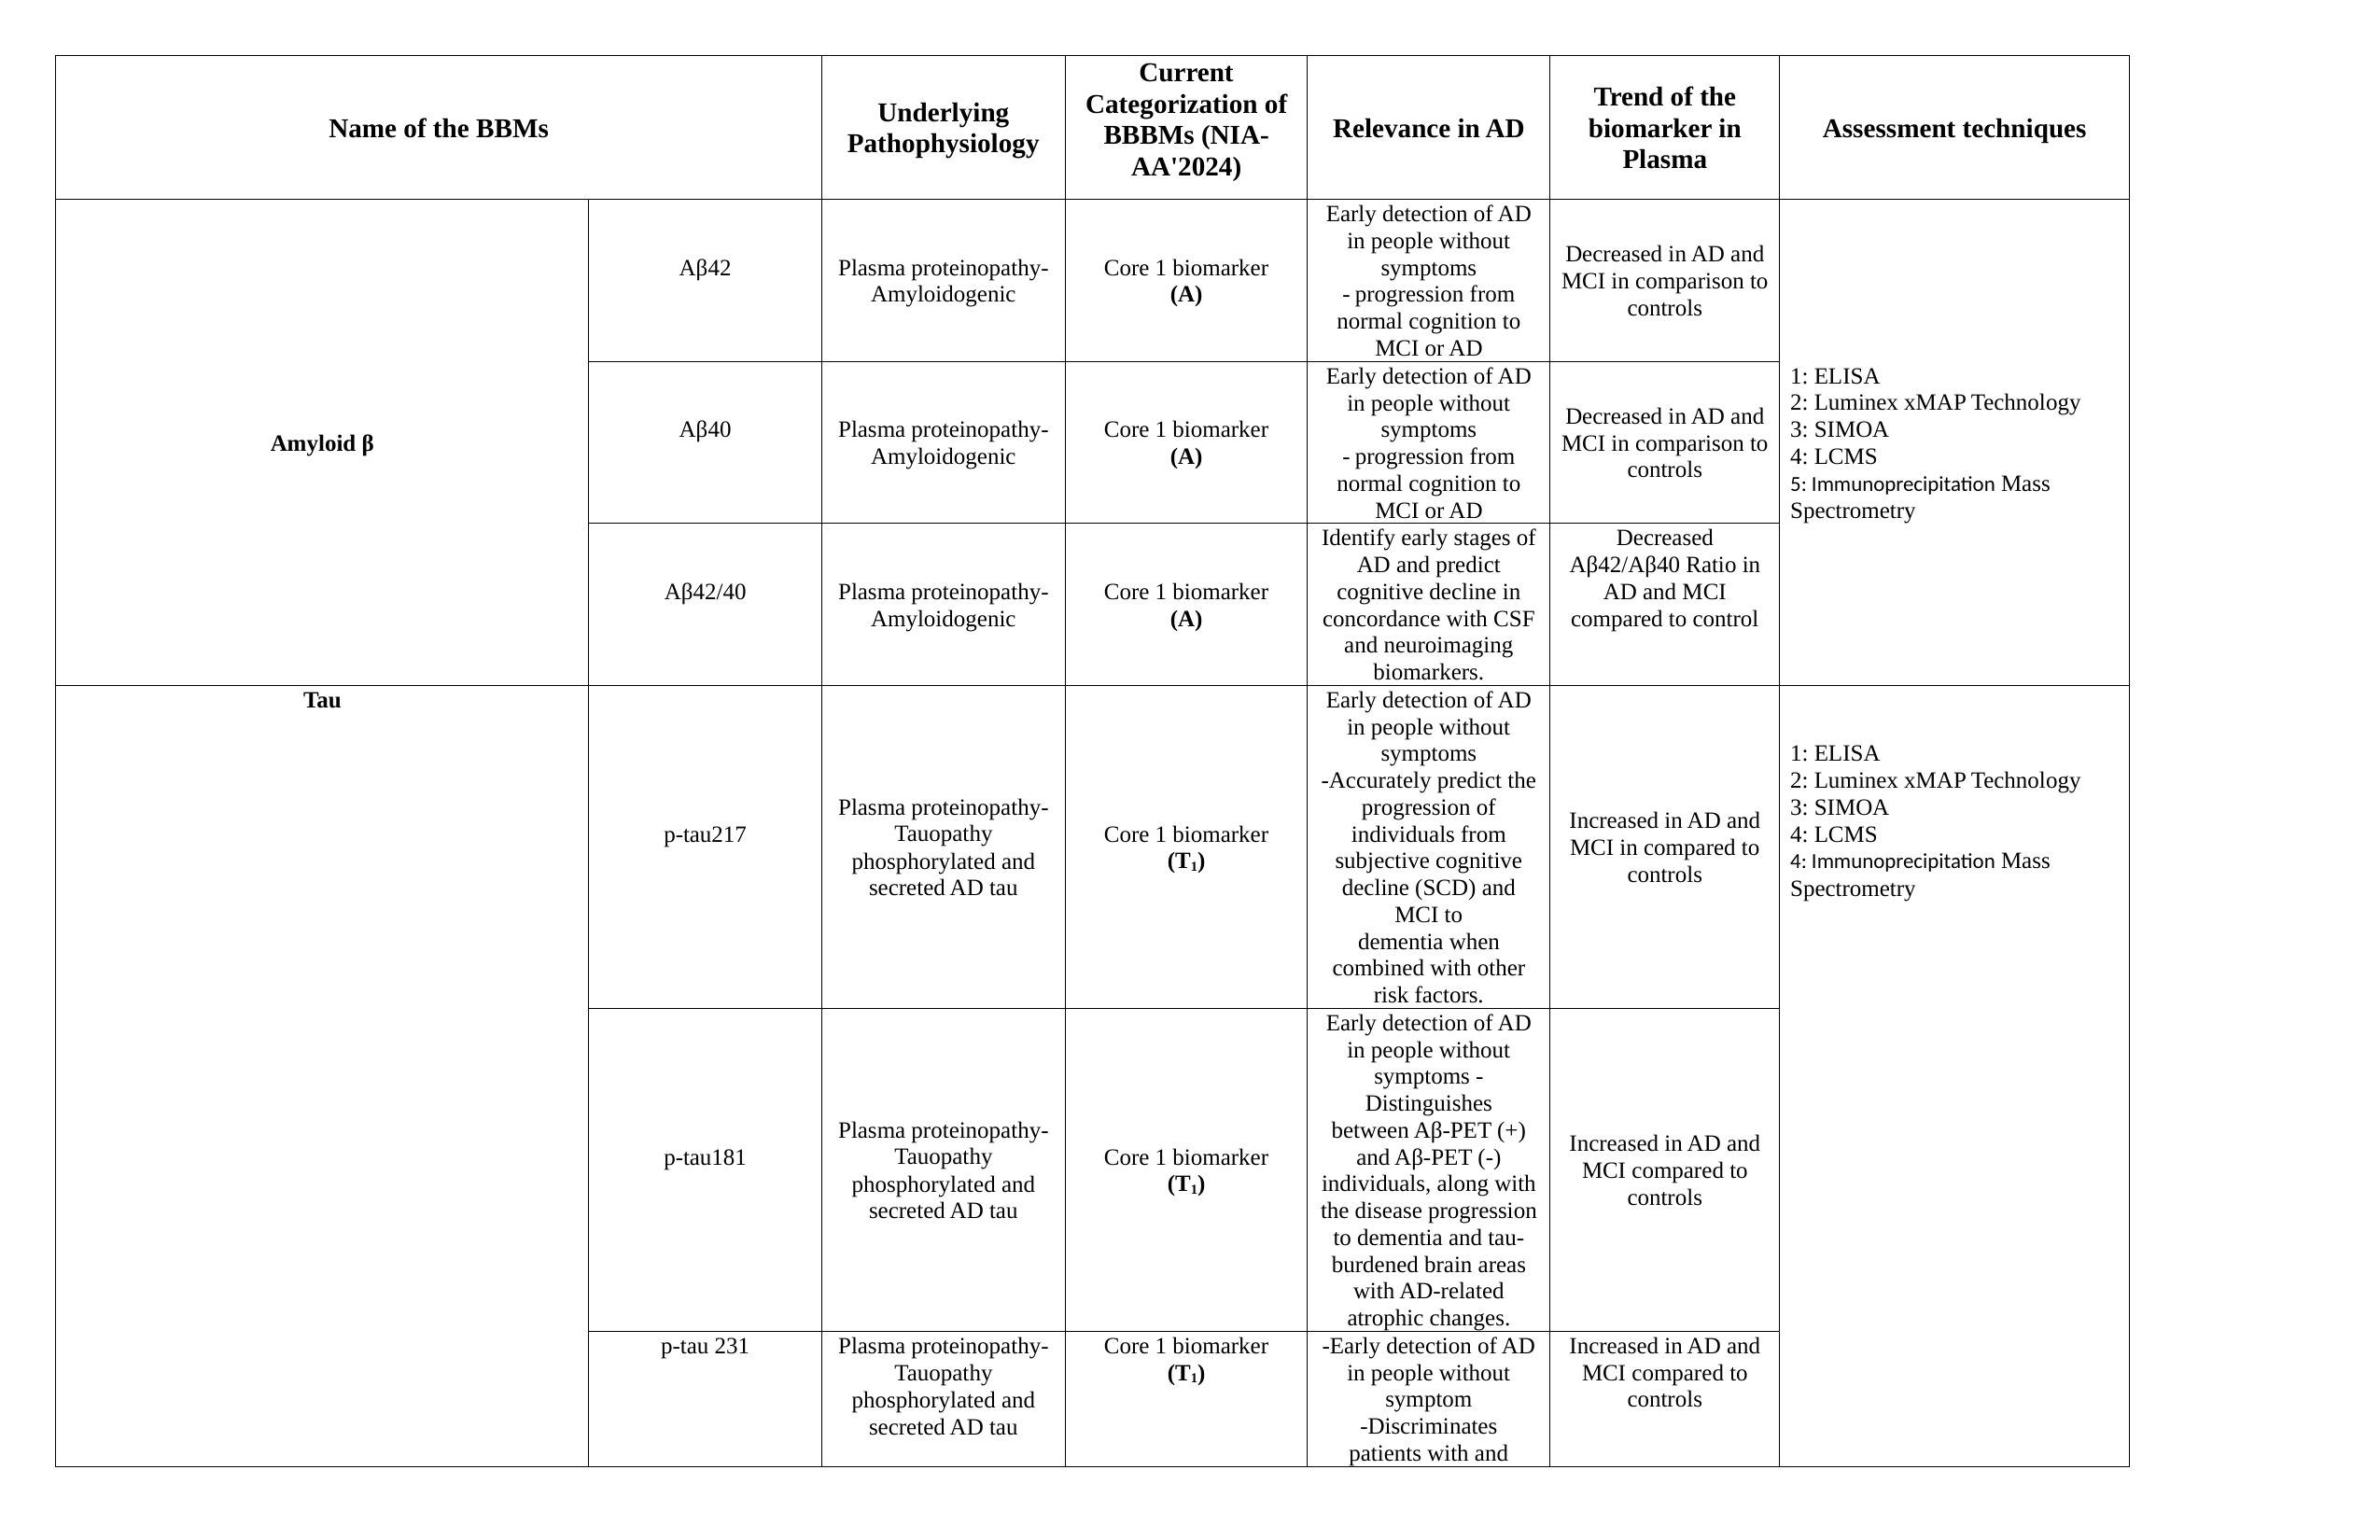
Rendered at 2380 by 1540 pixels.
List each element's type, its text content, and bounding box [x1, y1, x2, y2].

table_header Current Categorization of BBBMs (NIA-AA'2024) [1066, 56, 1307, 199]
table_cell Plasma proteinopathy- Amyloidogenic [822, 362, 1065, 523]
table_cell Early detection of AD in people without symptoms - progression from normal cognition to MCI or AD [1308, 362, 1549, 523]
table_cell Identify early stages of AD and predict cognitive decline in concordance with CSF and neuroimaging biomarkers. [1308, 524, 1549, 685]
table_header Trend of the biomarker in Plasma [1550, 56, 1779, 199]
table_header Assessment techniques [1780, 56, 2129, 199]
table_cell Core 1 biomarker (T1) [1066, 1009, 1307, 1331]
table_cell Increased in AD and MCI in compared to controls [1550, 686, 1779, 1008]
table_cell Aβ42/40 [589, 524, 821, 685]
table_cell Aβ40 [589, 362, 821, 523]
table_cell 1: ELISA 2: Luminex xMAP Technology 3: SIMOA 4: LCMS 5: Immunoprecipitation Mass Spectrometry [1780, 200, 2129, 685]
table_cell Plasma proteinopathy- Amyloidogenic [822, 524, 1065, 685]
table_header Name of the BBMs [56, 56, 821, 199]
table_header Relevance in AD [1308, 56, 1549, 199]
table_cell Core 1 biomarker (A) [1066, 524, 1307, 685]
table_cell p-tau217 [589, 686, 821, 1008]
table_cell Plasma proteinopathy- Amyloidogenic [822, 200, 1065, 361]
table_cell p-tau 231 [589, 1332, 821, 1466]
table_cell p-tau181 [589, 1009, 821, 1331]
table_cell Decreased Aβ42/Aβ40 Ratio in AD and MCI compared to control [1550, 524, 1779, 685]
table_cell Early detection of AD in people without symptoms -Accurately predict the progression of individuals from subjective cognitive decline (SCD) and MCI to dementia when combined with other risk factors. [1308, 686, 1549, 1008]
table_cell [1550, 1332, 1779, 1466]
table_cell Increased in AD and MCI compared to controls [1550, 1009, 1779, 1331]
table_cell Core 1 biomarker (A) [1066, 362, 1307, 523]
table_cell Tau [56, 686, 588, 1466]
table_cell Core 1 biomarker (T1) [1066, 686, 1307, 1008]
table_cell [1066, 1332, 1307, 1466]
table_cell Amyloid β [56, 200, 588, 685]
table_cell Decreased in AD and MCI in comparison to controls [1550, 200, 1779, 361]
table_cell Early detection of AD in people without symptoms - progression from normal cognition to MCI or AD [1308, 200, 1549, 361]
table_cell Plasma proteinopathy-Tauopathy phosphorylated and secreted AD tau [822, 686, 1065, 1008]
table_cell Aβ42 [589, 200, 821, 361]
table_cell Plasma proteinopathy-Tauopathy phosphorylated and secreted AD tau [822, 1009, 1065, 1331]
table_cell Core 1 biomarker (A) [1066, 200, 1307, 361]
table_cell Decreased in AD and MCI in comparison to controls [1550, 362, 1779, 523]
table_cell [1308, 1332, 1549, 1466]
table_cell Early detection of AD in people without symptoms -Distinguishes between Aβ-PET (+) and Aβ-PET (-) individuals, along with the disease progression to dementia and tau-burdened brain areas with AD-related atrophic changes. [1308, 1009, 1549, 1331]
table_cell 1: ELISA 2: Luminex xMAP Technology 3: SIMOA 4: LCMS 4: Immunoprecipitation Mass Spectrometry [1780, 686, 2129, 1466]
table_header Underlying Pathophysiology [822, 56, 1065, 199]
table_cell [822, 1332, 1065, 1466]
